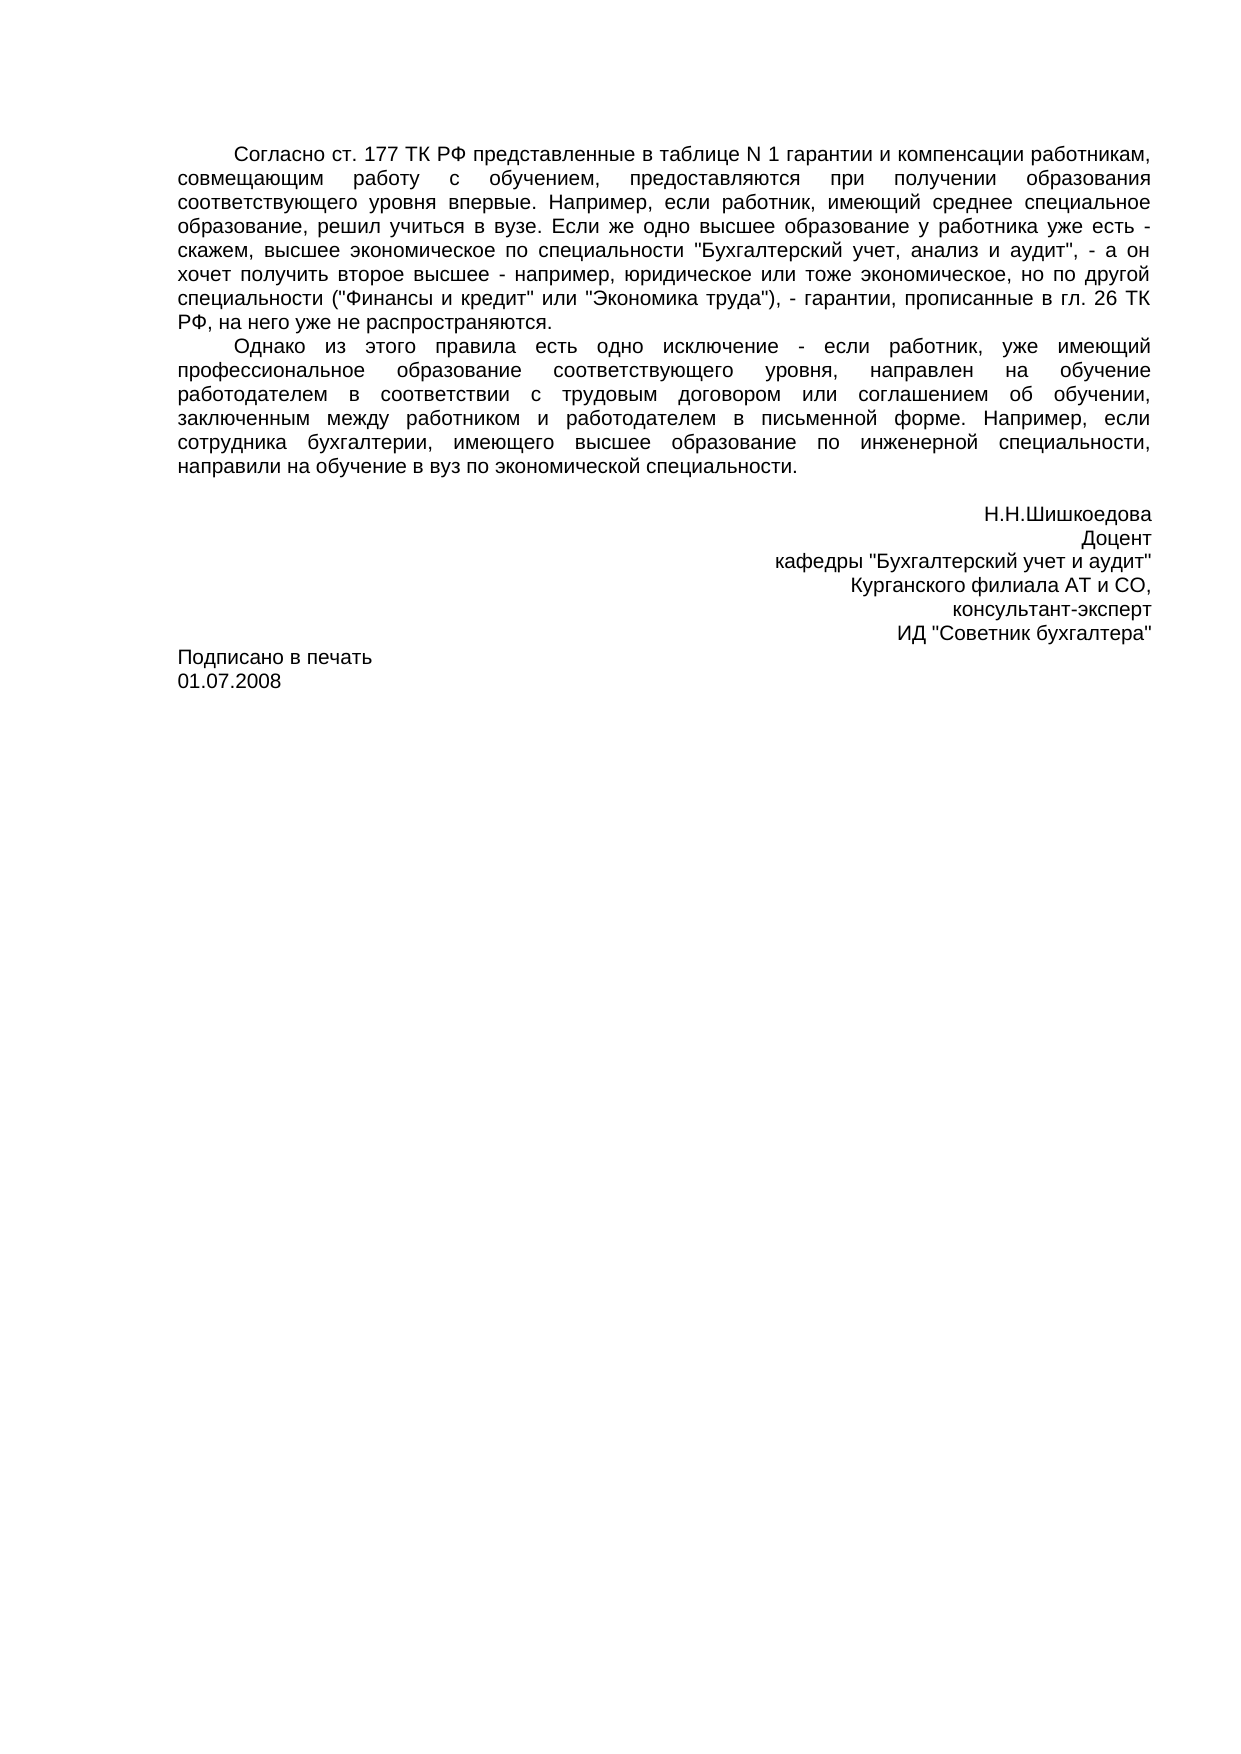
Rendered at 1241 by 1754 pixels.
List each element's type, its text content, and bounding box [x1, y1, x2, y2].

text консультант-эксперт [177, 597, 1152, 621]
text Подписано в печать [177, 645, 1152, 669]
text Согласно ст. 177 ТК РФ представленные в таблице N 1 гарантии и компенсации работникам, совмещающим работу с обучением, предоставляются при получении образования соответствующего уровня впервые. Например, если работник, имеющий среднее специальное образование, решил учиться в вузе. Если же одно высшее образование у работника уже есть - скажем, высшее экономическое по специальности "Бухгалтерский учет, анализ и аудит", - а он хочет получить второе высшее - например, юридическое или тоже экономическое, но по другой специальности ("Финансы и кредит" или "Экономика труда"), - гарантии, прописанные в гл. 26 ТК РФ, на него уже не распространяются. [177, 142, 1152, 334]
text ИД "Советник бухгалтера" [177, 621, 1152, 645]
text 01.07.2008 [177, 669, 1152, 693]
text Доцент [177, 525, 1152, 549]
text Однако из этого правила есть одно исключение - если работник, уже имеющий профессиональное образование соответствующего уровня, направлен на обучение работодателем в соответствии с трудовым договором или соглашением об обучении, заключенным между работником и работодателем в письменной форме. Например, если сотрудника бухгалтерии, имеющего высшее образование по инженерной специальности, направили на обучение в вуз по экономической специальности. [177, 334, 1152, 477]
text кафедры "Бухгалтерский учет и аудит" [177, 549, 1152, 573]
text Курганского филиала АТ и СО, [177, 573, 1152, 597]
text Н.Н.Шишкоедова [177, 501, 1152, 525]
